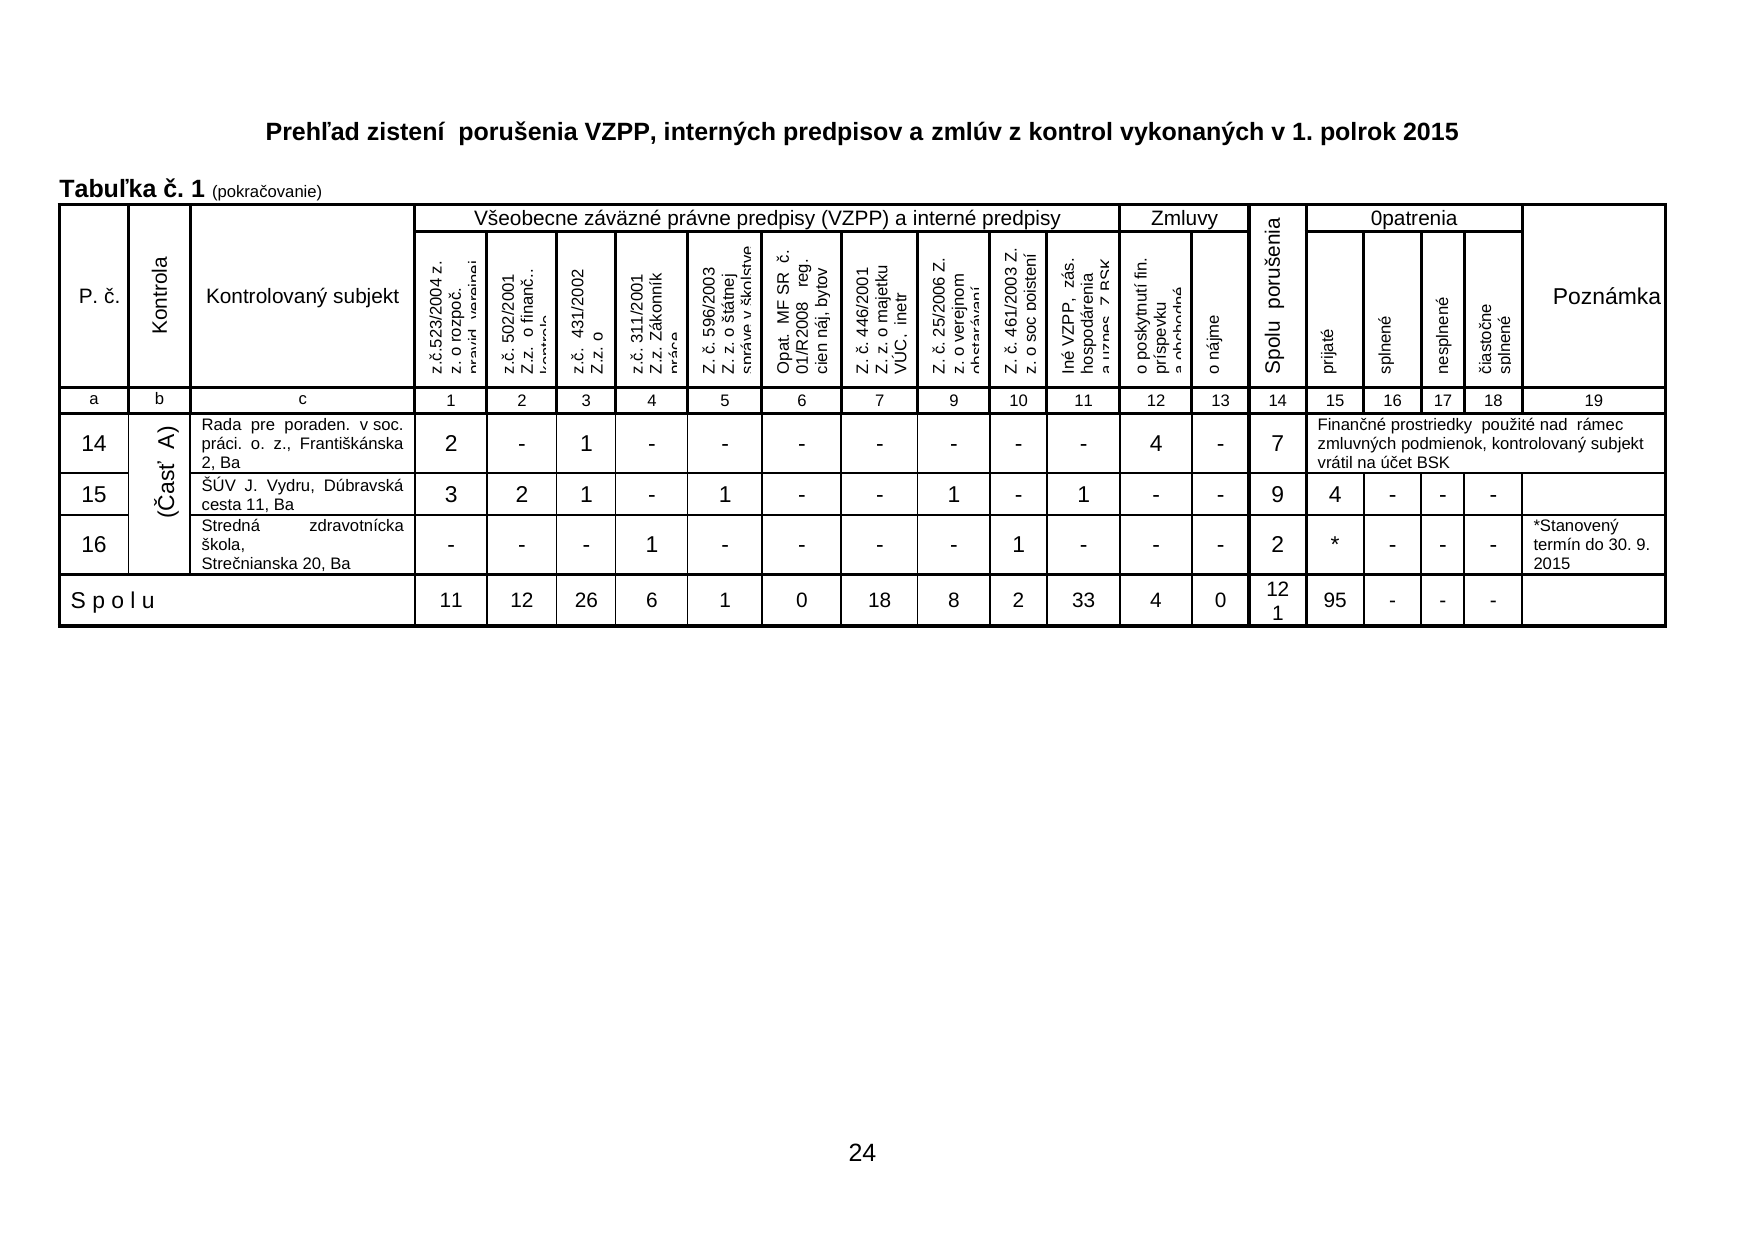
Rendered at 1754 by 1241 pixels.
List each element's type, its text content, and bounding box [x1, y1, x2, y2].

table_cell Z. č. 446/2001 Z. z. o majetku VÚC, inetr smer. [843, 233, 916, 386]
table_cell 13 [1193, 389, 1247, 412]
table_cell 16 [61, 516, 128, 573]
table_cell b [130, 389, 189, 412]
table_cell 95 [1308, 576, 1363, 624]
table_cell Opat. MF SR č. 01/R2008 reg. cien náj, bytov [763, 233, 840, 386]
table_cell 0 [763, 576, 840, 624]
table_cell 2 [1251, 516, 1305, 573]
table_cell * [1308, 516, 1363, 573]
table_cell a [61, 389, 127, 412]
table_cell [1523, 576, 1664, 624]
table_cell 4 [1121, 415, 1191, 472]
table_cell Rada pre poraden. v soc. práci. o. z., Františkánska 2, Ba [191, 415, 414, 472]
table_cell Z. č. 461/2003 Z. z. o soc poistení [991, 233, 1045, 386]
table_cell 19 [1524, 389, 1664, 412]
table_cell - [688, 516, 761, 573]
table_cell 8 [918, 576, 989, 624]
table_cell 9 [1251, 474, 1305, 514]
table_cell 1 [1048, 474, 1119, 514]
table_cell - [918, 415, 989, 472]
table_cell 2 [488, 474, 556, 514]
table_cell - [763, 474, 840, 514]
table_cell ŠÚV J. Vydru, Dúbravská cesta 11, Ba [191, 474, 414, 514]
table_header 0patrenia [1308, 206, 1521, 230]
table_cell - [488, 516, 556, 573]
table_cell 16 [1365, 389, 1420, 412]
table_cell 1 [918, 474, 989, 514]
table_cell - [488, 415, 556, 472]
table_header Spolu porušenia [1251, 206, 1305, 386]
table_cell - [557, 516, 615, 573]
table_cell - [763, 516, 840, 573]
table_cell - [1048, 516, 1119, 573]
table_cell z.č. 431/2002 Z.z. o účtovníctve [558, 233, 614, 386]
table_cell 6 [763, 389, 840, 412]
table_cell - [842, 474, 917, 514]
table_cell 4 [617, 389, 686, 412]
table_header Kontrolovaný subjekt [192, 206, 413, 386]
table_cell čiastočne splnené [1466, 233, 1521, 386]
table_cell 14 [1251, 389, 1305, 412]
table_cell - [842, 415, 917, 472]
table_cell nesplnené [1423, 233, 1463, 386]
table_cell - [1422, 576, 1463, 624]
table_cell Z. č. 596/2003 Z. z. o štátnej správe v školstve [689, 233, 760, 386]
table_cell 12 [488, 576, 556, 624]
table_cell splnené [1365, 233, 1420, 386]
table_cell - [1048, 415, 1119, 472]
table_cell 2 [416, 415, 486, 472]
table_cell 5 [689, 389, 760, 412]
table_header Poznámka [1524, 206, 1664, 386]
table_cell - [1121, 474, 1191, 514]
table_cell - [1121, 516, 1191, 573]
table_cell (Časť A) [129, 415, 189, 573]
table_cell 1 [688, 576, 761, 624]
table_cell - [1465, 576, 1521, 624]
table_cell 1 [557, 474, 615, 514]
table_cell - [1193, 516, 1247, 573]
table_cell 9 [919, 389, 988, 412]
table_cell z.č. 502/2001 Z.z. o finanč.. kontrole a vnutor. audite [488, 233, 555, 386]
table_cell - [1365, 474, 1420, 514]
table_cell 15 [61, 474, 128, 514]
table_cell Finančné prostriedky použité nad rámec zmluvných podmienok, kontrolovaný subjekt vrátil na účet BSK [1308, 415, 1664, 472]
table_cell 1 [557, 415, 615, 472]
table_cell 10 [991, 389, 1045, 412]
table_cell - [688, 415, 761, 472]
table_cell - [918, 516, 989, 573]
table_header Všeobecne záväzné právne predpisy (VZPP) a interné predpisy [416, 206, 1118, 230]
table_cell Iné VZPP, zás. hospodárenia a uznes. Z BSK [1048, 233, 1118, 386]
table_cell - [991, 474, 1046, 514]
table_cell z.č. 311/2001 Z.z. Zákonník práce [617, 233, 686, 386]
table_cell c [192, 389, 413, 412]
table_cell o nájme [1193, 233, 1247, 386]
table_cell o poskytnutí fin. príspevku a obchodné [1121, 233, 1190, 386]
table_cell 3 [416, 474, 486, 514]
table_cell - [763, 415, 840, 472]
table_cell 6 [616, 576, 687, 624]
table_cell - [1422, 516, 1463, 573]
text Prehľad zistení porušenia VZPP, interných predpisov a zmlúv z kontrol vykonaných v 1. polrok 2015 [59, 117, 1665, 145]
table_header Kontrola [130, 206, 189, 386]
table_cell 2 [991, 576, 1046, 624]
table_cell [1523, 474, 1664, 514]
table_cell - [842, 516, 917, 573]
table_cell - [1422, 474, 1463, 514]
table_cell - [991, 415, 1046, 472]
table_cell - [416, 516, 486, 573]
table_cell 121 [1251, 576, 1305, 624]
text Tabuľka č. 1 (pokračovanie) [59, 174, 1665, 203]
table_cell 33 [1048, 576, 1119, 624]
table_cell 1 [416, 389, 485, 412]
table_cell 2 [488, 389, 555, 412]
table_cell prijaté [1308, 233, 1362, 386]
table_cell 17 [1423, 389, 1463, 412]
table_cell - [1465, 474, 1521, 514]
table_cell S p o l u [61, 576, 414, 624]
table_cell 11 [1048, 389, 1118, 412]
table_cell - [616, 474, 687, 514]
table_cell 0 [1193, 576, 1247, 624]
table_cell 3 [558, 389, 614, 412]
table_cell 7 [843, 389, 916, 412]
table_cell - [1193, 415, 1247, 472]
table_cell z.č.523/2004 z. z. o rozpoč. pravid. verejnej správy [416, 233, 485, 386]
table_cell 1 [688, 474, 761, 514]
table_cell 18 [842, 576, 917, 624]
table_cell *Stanovený termín do 30. 9. 2015 [1523, 516, 1664, 573]
table_cell 4 [1121, 576, 1191, 624]
table_cell 7 [1251, 415, 1305, 472]
table_cell - [1365, 516, 1420, 573]
table_cell 1 [616, 516, 687, 573]
table_cell 18 [1466, 389, 1521, 412]
table_cell - [1465, 516, 1521, 573]
table_header P. č. [61, 206, 127, 386]
table_cell 12 [1121, 389, 1190, 412]
table_cell 4 [1308, 474, 1363, 514]
table_cell Stredná zdravotnícka škola, Strečnianska 20, Ba [191, 516, 414, 573]
table_cell 11 [416, 576, 486, 624]
table_cell Z. č. 25/2006 Z. z. o verejnom obstarávaní [919, 233, 988, 386]
table_cell - [1193, 474, 1247, 514]
table_cell 1 [991, 516, 1046, 573]
table_header Zmluvy [1121, 206, 1247, 230]
table_cell 14 [61, 415, 128, 472]
table_cell - [1365, 576, 1420, 624]
table_cell - [616, 415, 687, 472]
table_cell 26 [557, 576, 615, 624]
table_cell 15 [1308, 389, 1362, 412]
